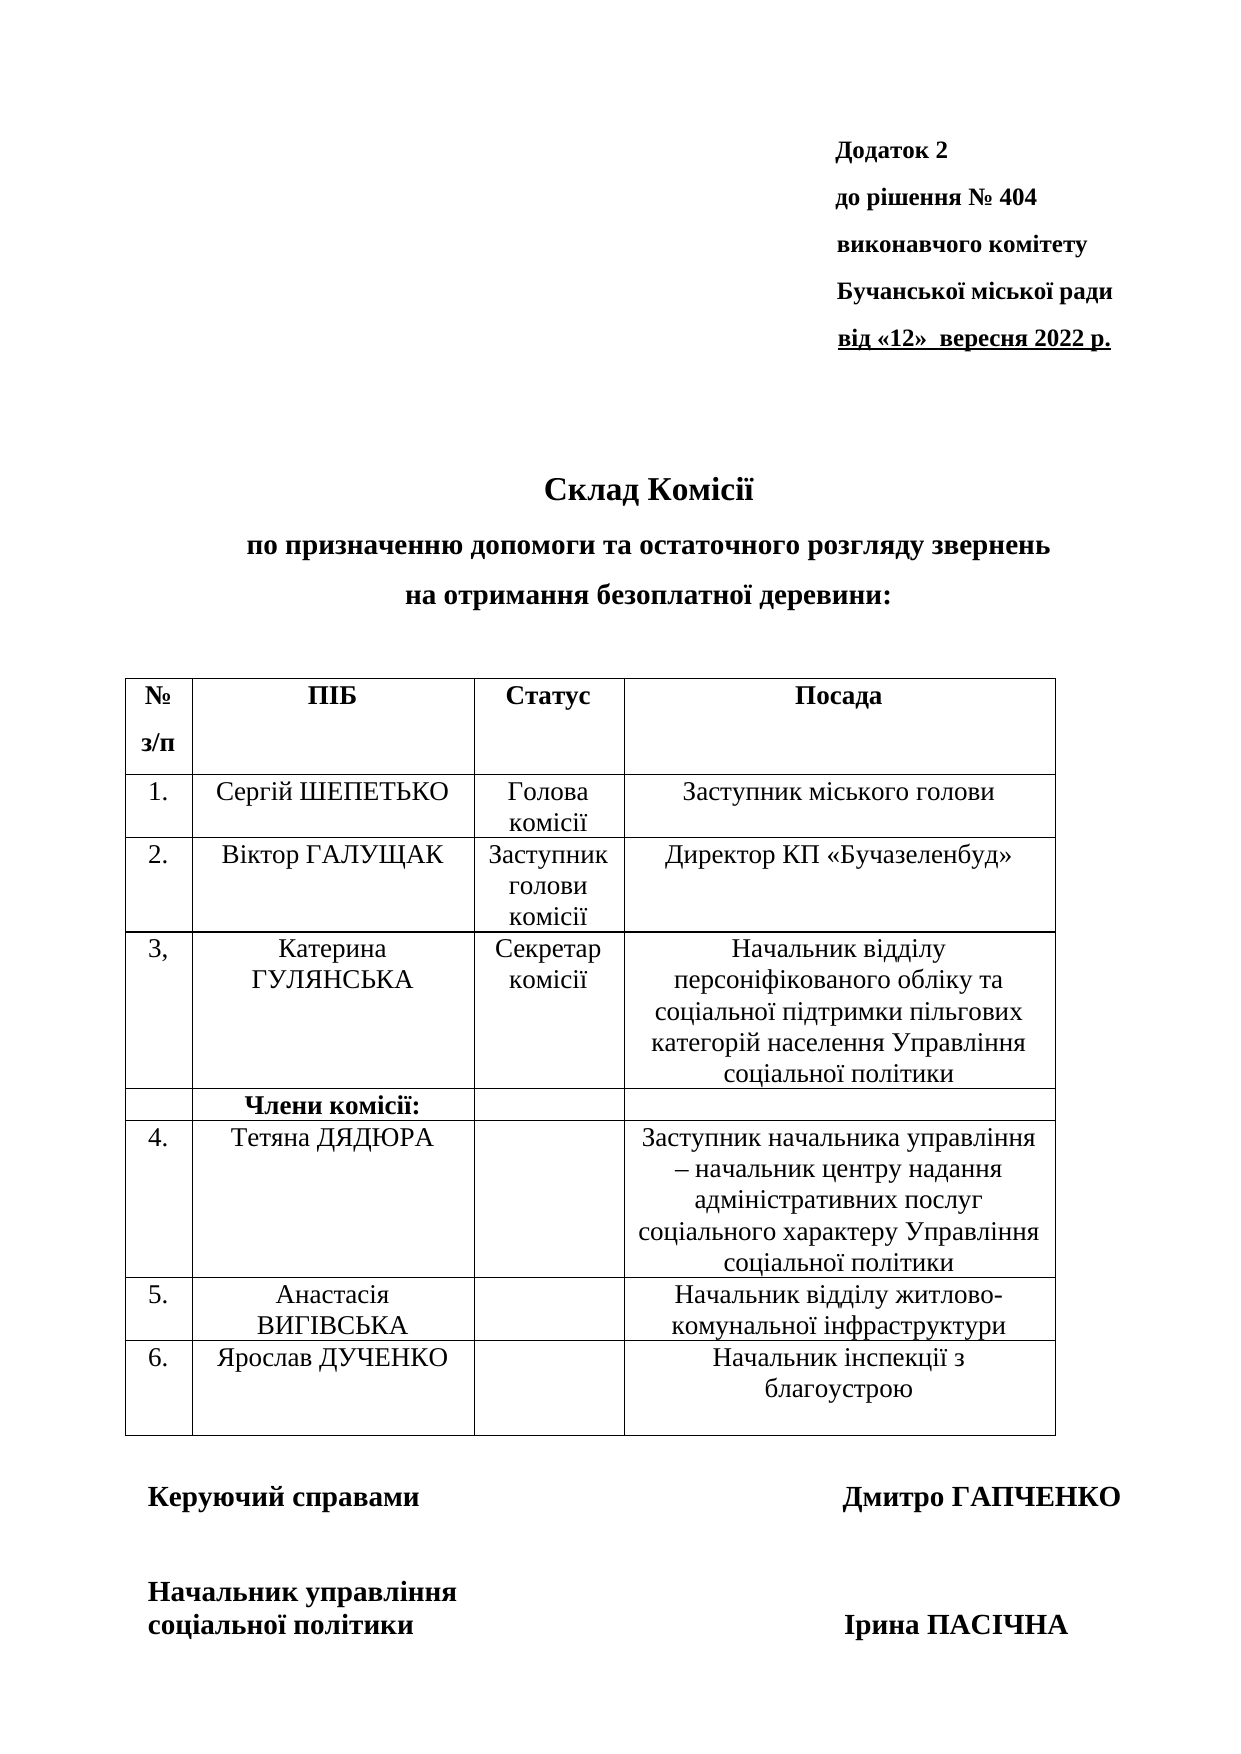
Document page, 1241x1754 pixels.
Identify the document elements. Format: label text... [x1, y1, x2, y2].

table_cell 5. [126, 1278, 192, 1340]
table_cell Анастасія ВИГІВСЬКА [193, 1278, 474, 1340]
table_header Статус [475, 679, 624, 773]
table_cell Начальник інспекції з благоустрою [625, 1341, 1055, 1435]
table_cell Члени комісії: [193, 1089, 474, 1120]
table_header ПІБ [193, 679, 474, 773]
text соціальної політики Ірина ПАСІЧНА [148, 1607, 1149, 1641]
table_cell 6. [126, 1341, 192, 1435]
table_cell [126, 1089, 192, 1120]
table_cell Віктор ГАЛУЩАК [193, 838, 474, 931]
table_cell Сергій ШЕПЕТЬКО [193, 775, 474, 837]
table_header Посада [625, 679, 1055, 773]
table_cell Заступник голови комісії [475, 838, 624, 931]
text Додаток 2 [148, 135, 1152, 164]
text Начальник управління [148, 1574, 1149, 1607]
table_cell [475, 1341, 624, 1435]
table_cell Секретар комісії [475, 933, 624, 1088]
table_cell Катерина ГУЛЯНСЬКА [193, 933, 474, 1088]
table_cell Тетяна ДЯДЮРА [193, 1121, 474, 1277]
table_cell 3, [126, 933, 192, 1088]
table_cell Директор КП «Бучазеленбуд» [625, 838, 1055, 931]
table_cell Заступник міського голови [625, 775, 1055, 837]
table_cell 2. [126, 838, 192, 931]
table_header № з/п [126, 679, 192, 773]
table_cell [475, 1121, 624, 1277]
table_cell Ярослав ДУЧЕНКО [193, 1341, 474, 1435]
text по призначенню допомоги та остаточного розгляду звернень [148, 527, 1149, 561]
table_cell [475, 1278, 624, 1340]
text на отримання безоплатної деревини: [148, 577, 1149, 611]
text Бучанської міської ради [185, 276, 1152, 305]
table_cell [625, 1089, 1055, 1120]
table_cell Голова комісії [475, 775, 624, 837]
text виконавчого комітету [148, 229, 1152, 258]
table_cell 4. [126, 1121, 192, 1277]
table_cell [475, 1089, 624, 1120]
table_cell Начальник відділу житлово-комунальної інфраструктури [625, 1278, 1055, 1340]
text від «12» вересня 2022 р. [738, 323, 1152, 352]
table_cell 1. [126, 775, 192, 837]
text Керуючий справами Дмитро ГАПЧЕНКО [148, 1479, 1149, 1513]
text до рішення № 404 [148, 182, 1152, 211]
table_cell Начальник відділу персоніфікованого обліку та соціальної підтримки пільгових категорій населення Управління соціальної політики [625, 933, 1055, 1088]
text Склад Комісії [148, 469, 1149, 508]
table_cell Заступник начальника управління – начальник центру надання адміністративних послуг соціального характеру Управління соціальної політики [625, 1121, 1055, 1277]
